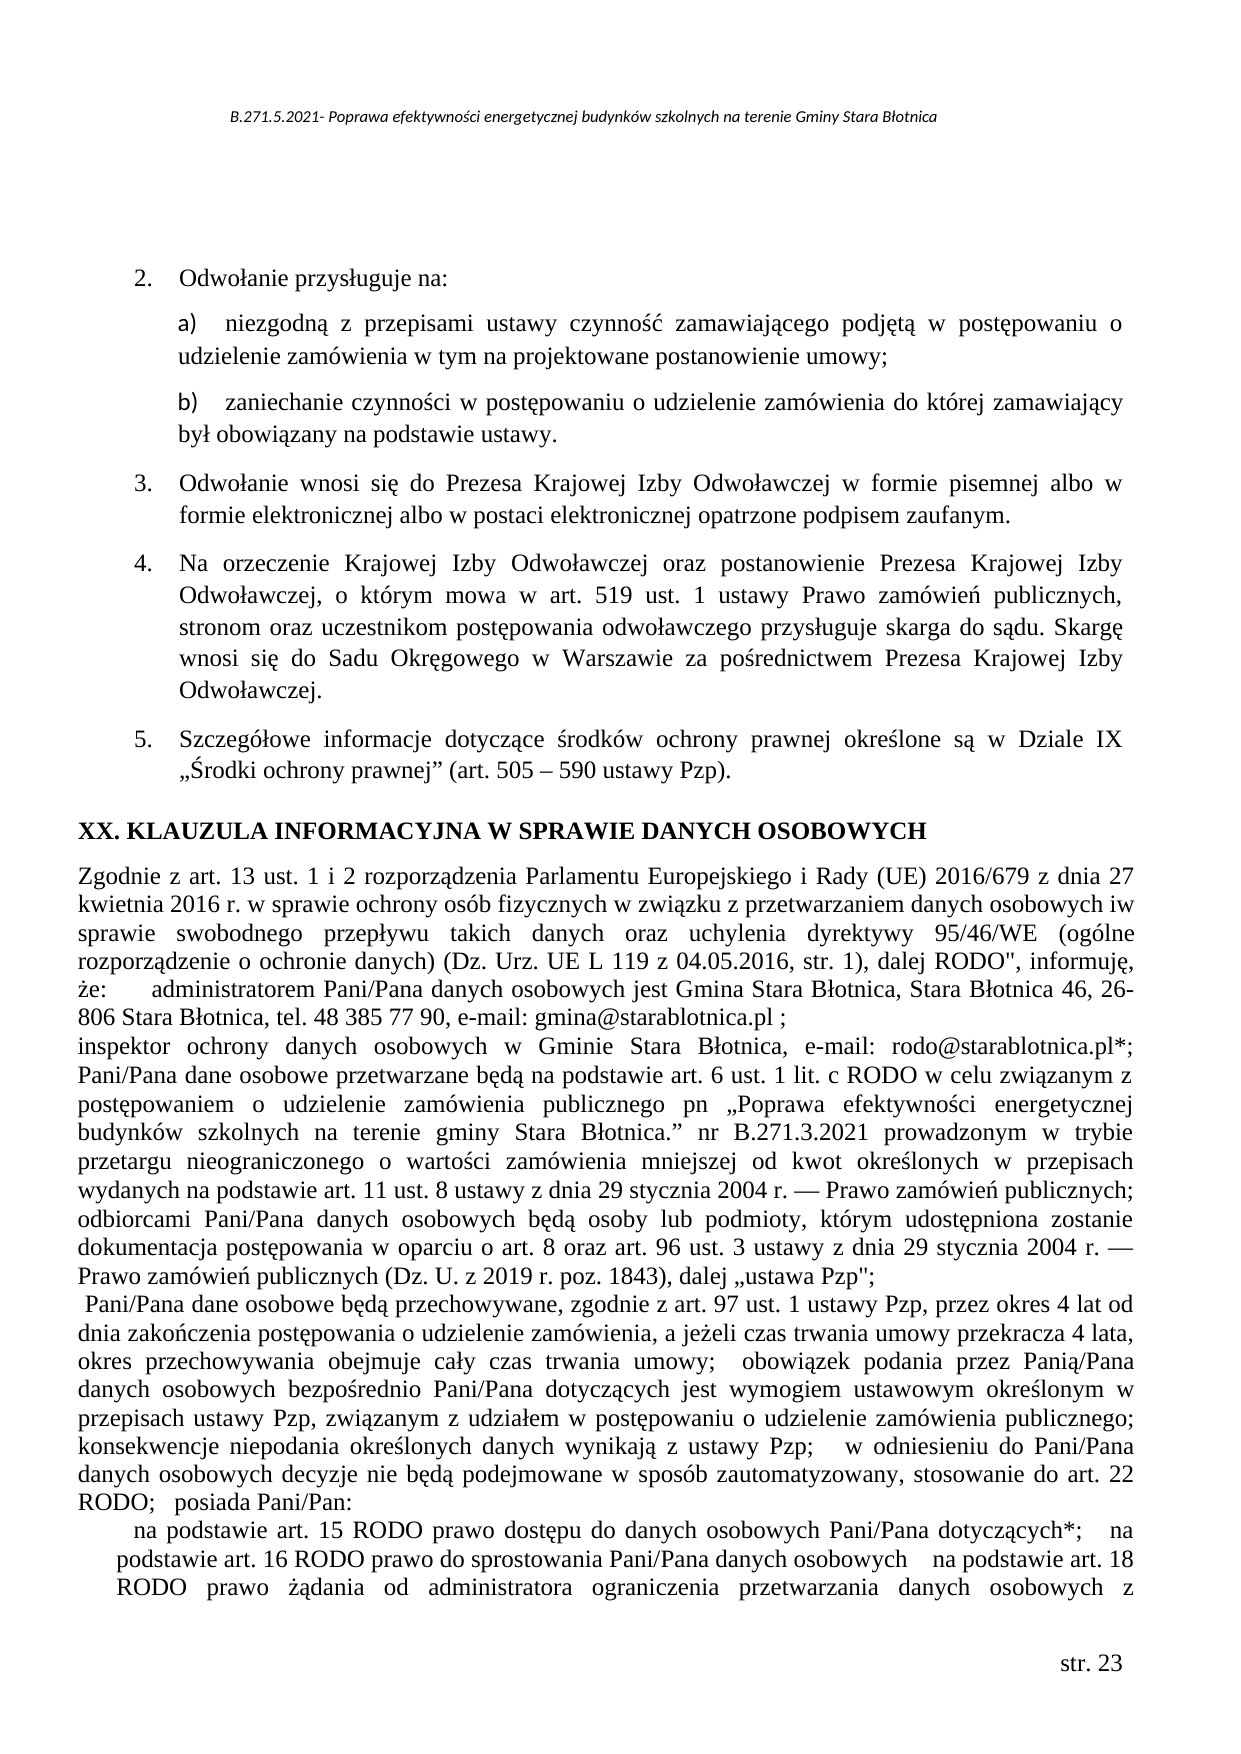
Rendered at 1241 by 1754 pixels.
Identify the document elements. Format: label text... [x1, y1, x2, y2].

list Odwołanie przysługuje na: [134, 263, 1124, 292]
subtitle XX. KLAUZULA INFORMACYJNA W SPRAWIE DANYCH OSOBOWYCH [78, 816, 1124, 845]
list Odwołanie wnosi się do Prezesa Krajowej Izby Odwoławczej w formie pisemnej albo w formie elektronicznej albo w postaci elektronicznej opatrzone podpisem zaufanym. [134, 468, 1124, 528]
text Zgodnie z art. 13 ust. 1 i 2 rozporządzenia Parlamentu Europejskiego i Rady (UE) 2016/679 z dnia 27 kwietnia 2016 r. w sprawie ochrony osób fizycznych w związku z przetwarzaniem danych osobowych iw sprawie swobodnego przepływu takich danych oraz uchylenia dyrektywy 95/46/WE (ogólne rozporządzenie o ochronie danych) (Dz. Urz. UE L 119 z 04.05.2016, str. 1), dalej RODO", informuję, że: administratorem Pani/Pana danych osobowych jest Gmina Stara Błotnica, Stara Błotnica 46, 26-806 Stara Błotnica, tel. 48 385 77 90, e-mail: gmina@starablotnica.pl ; [78, 862, 1135, 1031]
list Na orzeczenie Krajowej Izby Odwoławczej oraz postanowienie Prezesa Krajowej Izby Odwoławczej, o którym mowa w art. 519 ust. 1 ustawy Prawo zamówień publicznych, stronom oraz uczestnikom postępowania odwoławczego przysługuje skarga do sądu. Skargę wnosi się do Sadu Okręgowego w Warszawie za pośrednictwem Prezesa Krajowej Izby Odwoławczej. [134, 548, 1124, 704]
list Szczegółowe informacje dotyczące środków ochrony prawnej określone są w Dziale IX „Środki ochrony prawnej” (art. 505 – 590 ustawy Pzp). [134, 724, 1124, 784]
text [115, 1516, 1135, 1601]
list zaniechanie czynności w postępowaniu o udzielenie zamówienia do której zamawiający był obowiązany na podstawie ustawy. [177, 386, 1124, 448]
text inspektor ochrony danych osobowych w Gminie Stara Błotnica, e-mail: rodo@starablotnica.pl*; Pani/Pana dane osobowe przetwarzane będą na podstawie art. 6 ust. 1 lit. c RODO w celu związanym z postępowaniem o udzielenie zamówienia publicznego pn „Poprawa efektywności energetycznej budynków szkolnych na terenie gminy Stara Błotnica.” nr B.271.3.2021 prowadzonym w trybie przetargu nieograniczonego o wartości zamówienia mniejszej od kwot określonych w przepisach wydanych na podstawie art. 11 ust. 8 ustawy z dnia 29 stycznia 2004 r. — Prawo zamówień publicznych; odbiorcami Pani/Pana danych osobowych będą osoby lub podmioty, którym udostępniona zostanie dokumentacja postępowania w oparciu o art. 8 oraz art. 96 ust. 3 ustawy z dnia 29 stycznia 2004 r. — Prawo zamówień publicznych (Dz. U. z 2019 r. poz. 1843), dalej „ustawa Pzp"; [76, 1031, 1134, 1290]
list niezgodną z przepisami ustawy czynność zamawiającego podjętą w postępowaniu o udzielenie zamówienia w tym na projektowane postanowienie umowy; [177, 307, 1124, 370]
text Pani/Pana dane osobowe będą przechowywane, zgodnie z art. 97 ust. 1 ustawy Pzp, przez okres 4 lat od dnia zakończenia postępowania o udzielenie zamówienia, a jeżeli czas trwania umowy przekracza 4 lata, okres przechowywania obejmuje cały czas trwania umowy; obowiązek podania przez Panią/Pana danych osobowych bezpośrednio Pani/Pana dotyczących jest wymogiem ustawowym określonym w przepisach ustawy Pzp, związanym z udziałem w postępowaniu o udzielenie zamówienia publicznego; konsekwencje niepodania określonych danych wynikają z ustawy Pzp; w odniesieniu do Pani/Pana danych osobowych decyzje nie będą podejmowane w sposób zautomatyzowany, stosowanie do art. 22 RODO; posiada Pani/Pan: [78, 1290, 1135, 1516]
